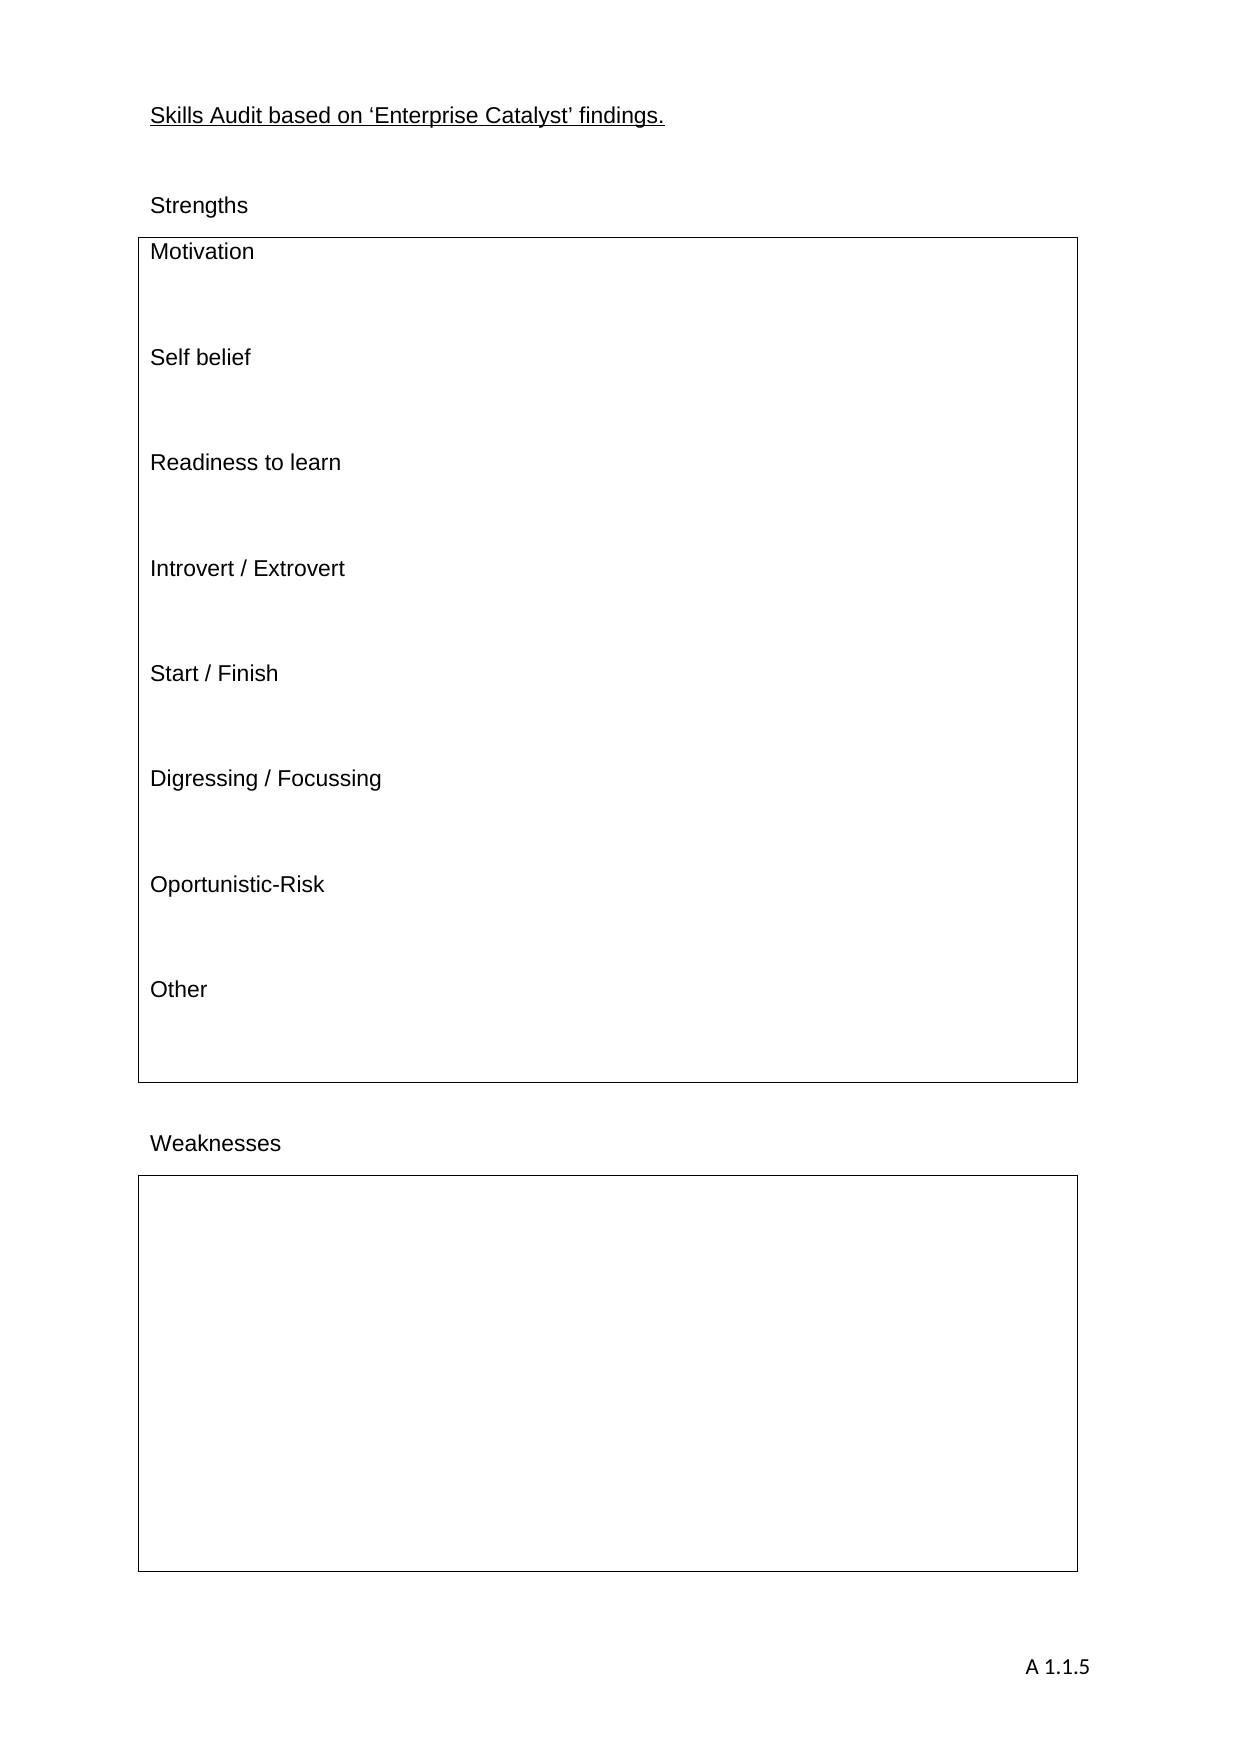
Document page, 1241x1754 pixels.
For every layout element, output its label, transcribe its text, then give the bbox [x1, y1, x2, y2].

text Weaknesses [150, 1129, 1090, 1156]
table_header Motivation Self belief Readiness to learn Introvert / Extrovert Start / Finish Digressing / Focussing Oportunistic-Risk Other [139, 238, 1077, 1082]
table_header [139, 1176, 1077, 1571]
text Strengths [150, 192, 1090, 218]
text Skills Audit based on ‘Enterprise Catalyst’ findings. [150, 102, 1090, 128]
